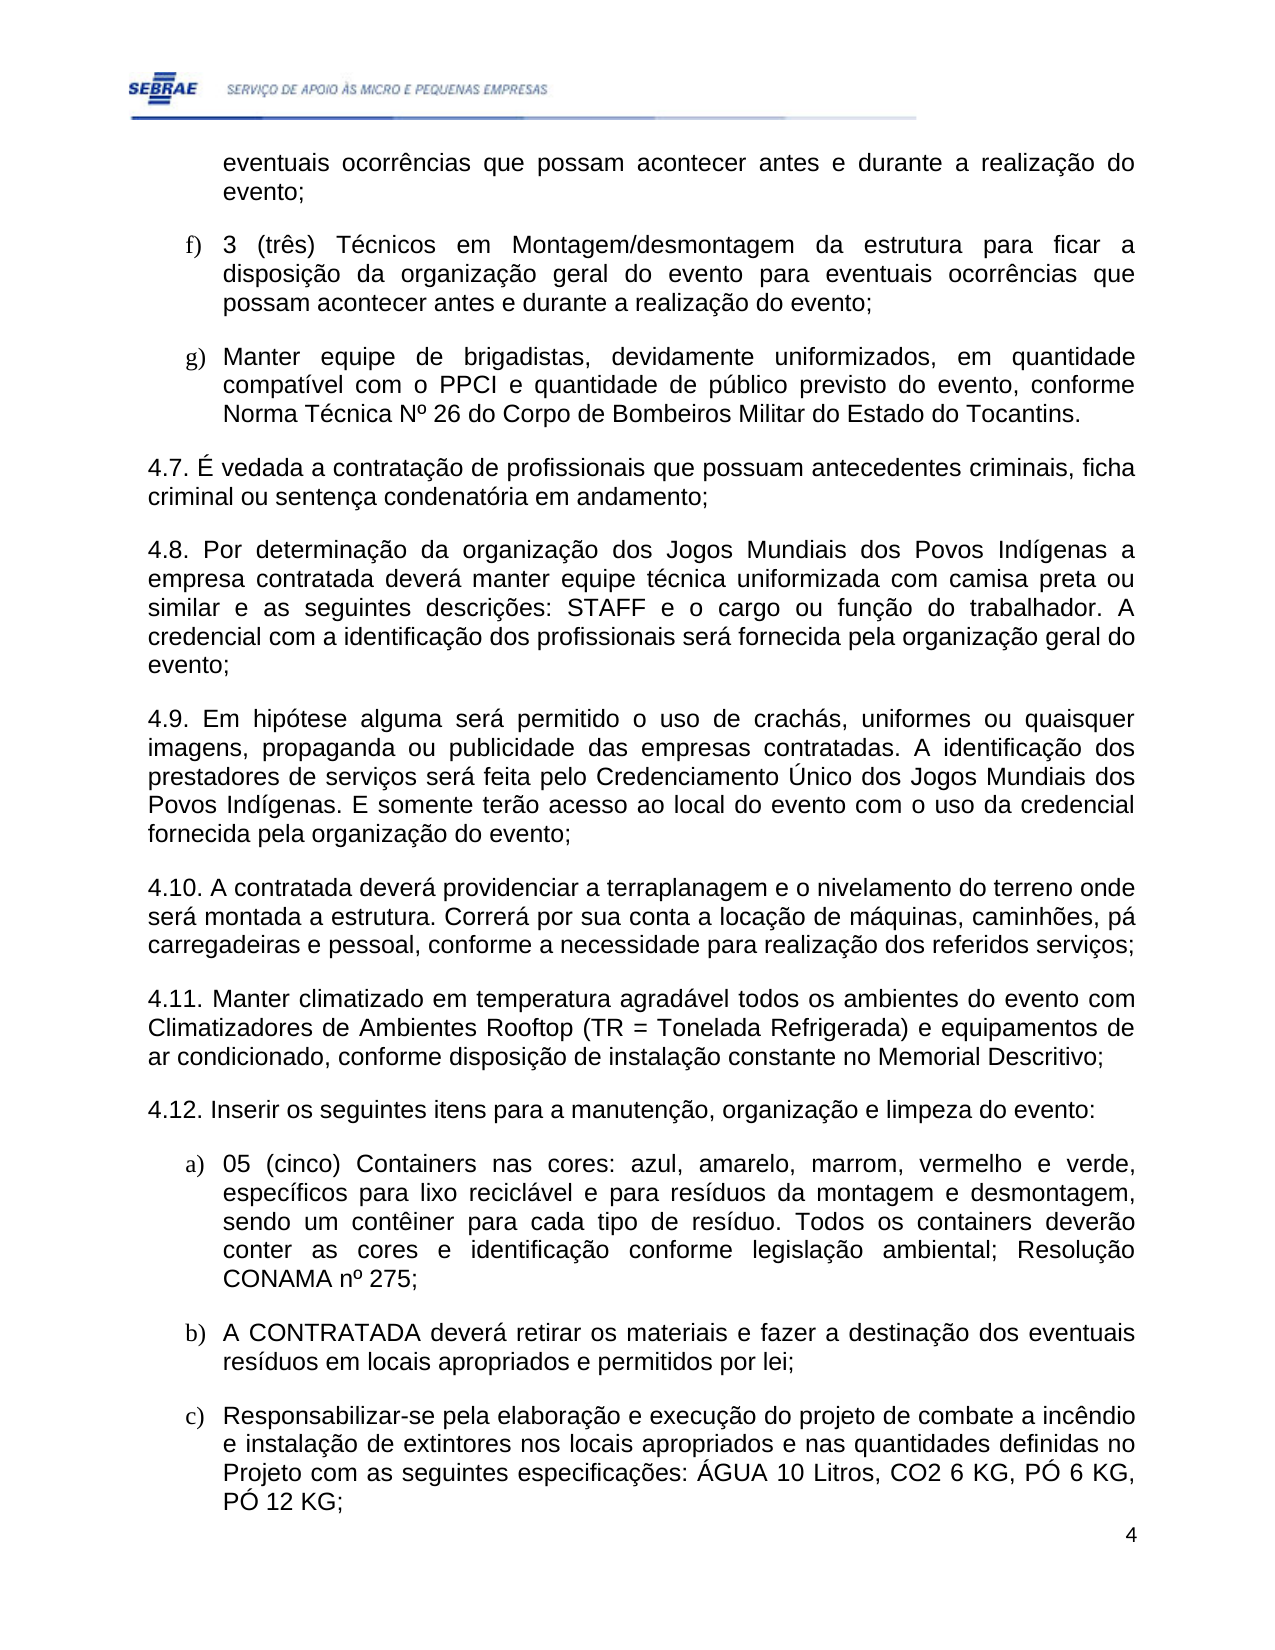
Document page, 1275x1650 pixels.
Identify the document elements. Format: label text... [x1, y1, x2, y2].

list Manter equipe de brigadistas, devidamente uniformizados, em quantidade compatível com o PPCI e quantidade de público previsto do evento, conforme Norma Técnica Nº 26 do Corpo de Bombeiros Militar do Estado do Tocantins. [185, 342, 1137, 428]
list A CONTRATADA deverá retirar os materiais e fazer a destinação dos eventuais resíduos em locais apropriados e permitidos por lei; [185, 1318, 1137, 1376]
list 3 (três) Técnicos em Montagem/desmontagem da estrutura para ficar a disposição da organização geral do evento para eventuais ocorrências que possam acontecer antes e durante a realização do evento; [185, 230, 1137, 317]
text 4.8. Por determinação da organização dos Jogos Mundiais dos Povos Indígenas a empresa contratada deverá manter equipe técnica uniformizada com camisa preta ou similar e as seguintes descrições: STAFF e o cargo ou função do trabalhador. A credencial com a identificação dos profissionais será fornecida pela organização geral do evento; [148, 535, 1137, 679]
picture [128, 72, 1048, 120]
list 05 (cinco) Containers nas cores: azul, amarelo, marrom, vermelho e verde, específicos para lixo reciclável e para resíduos da montagem e desmontagem, sendo um contêiner para cada tipo de resíduo. Todos os containers deverão conter as cores e identificação conforme legislação ambiental; Resolução CONAMA nº 275; [185, 1149, 1137, 1293]
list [185, 148, 1137, 205]
text 4.11. Manter climatizado em temperatura agradável todos os ambientes do evento com Climatizadores de Ambientes Rooftop (TR = Tonelada Refrigerada) e equipamentos de ar condicionado, conforme disposição de instalação constante no Memorial Descritivo; [148, 984, 1137, 1070]
text 4.9. Em hipótese alguma será permitido o uso de crachás, uniformes ou quaisquer imagens, propaganda ou publicidade das empresas contratadas. A identificação dos prestadores de serviços será feita pelo Credenciamento Único dos Jogos Mundiais dos Povos Indígenas. E somente terão acesso ao local do evento com o uso da credencial fornecida pela organização do evento; [148, 704, 1137, 848]
list Responsabilizar-se pela elaboração e execução do projeto de combate a incêndio e instalação de extintores nos locais apropriados e nas quantidades definidas no Projeto com as seguintes especificações: ÁGUA 10 Litros, CO2 6 KG, PÓ 6 KG, PÓ 12 KG; [185, 1401, 1137, 1516]
text 4.7. É vedada a contratação de profissionais que possuam antecedentes criminais, ficha criminal ou sentença condenatória em andamento; [148, 453, 1137, 510]
text 4.10. A contratada deverá providenciar a terraplanagem e o nivelamento do terreno onde será montada a estrutura. Correrá por sua conta a locação de máquinas, caminhões, pá carregadeiras e pessoal, conforme a necessidade para realização dos referidos serviços; [148, 873, 1137, 959]
text 4.12. Inserir os seguintes itens para a manutenção, organização e limpeza do evento: [148, 1095, 1137, 1124]
